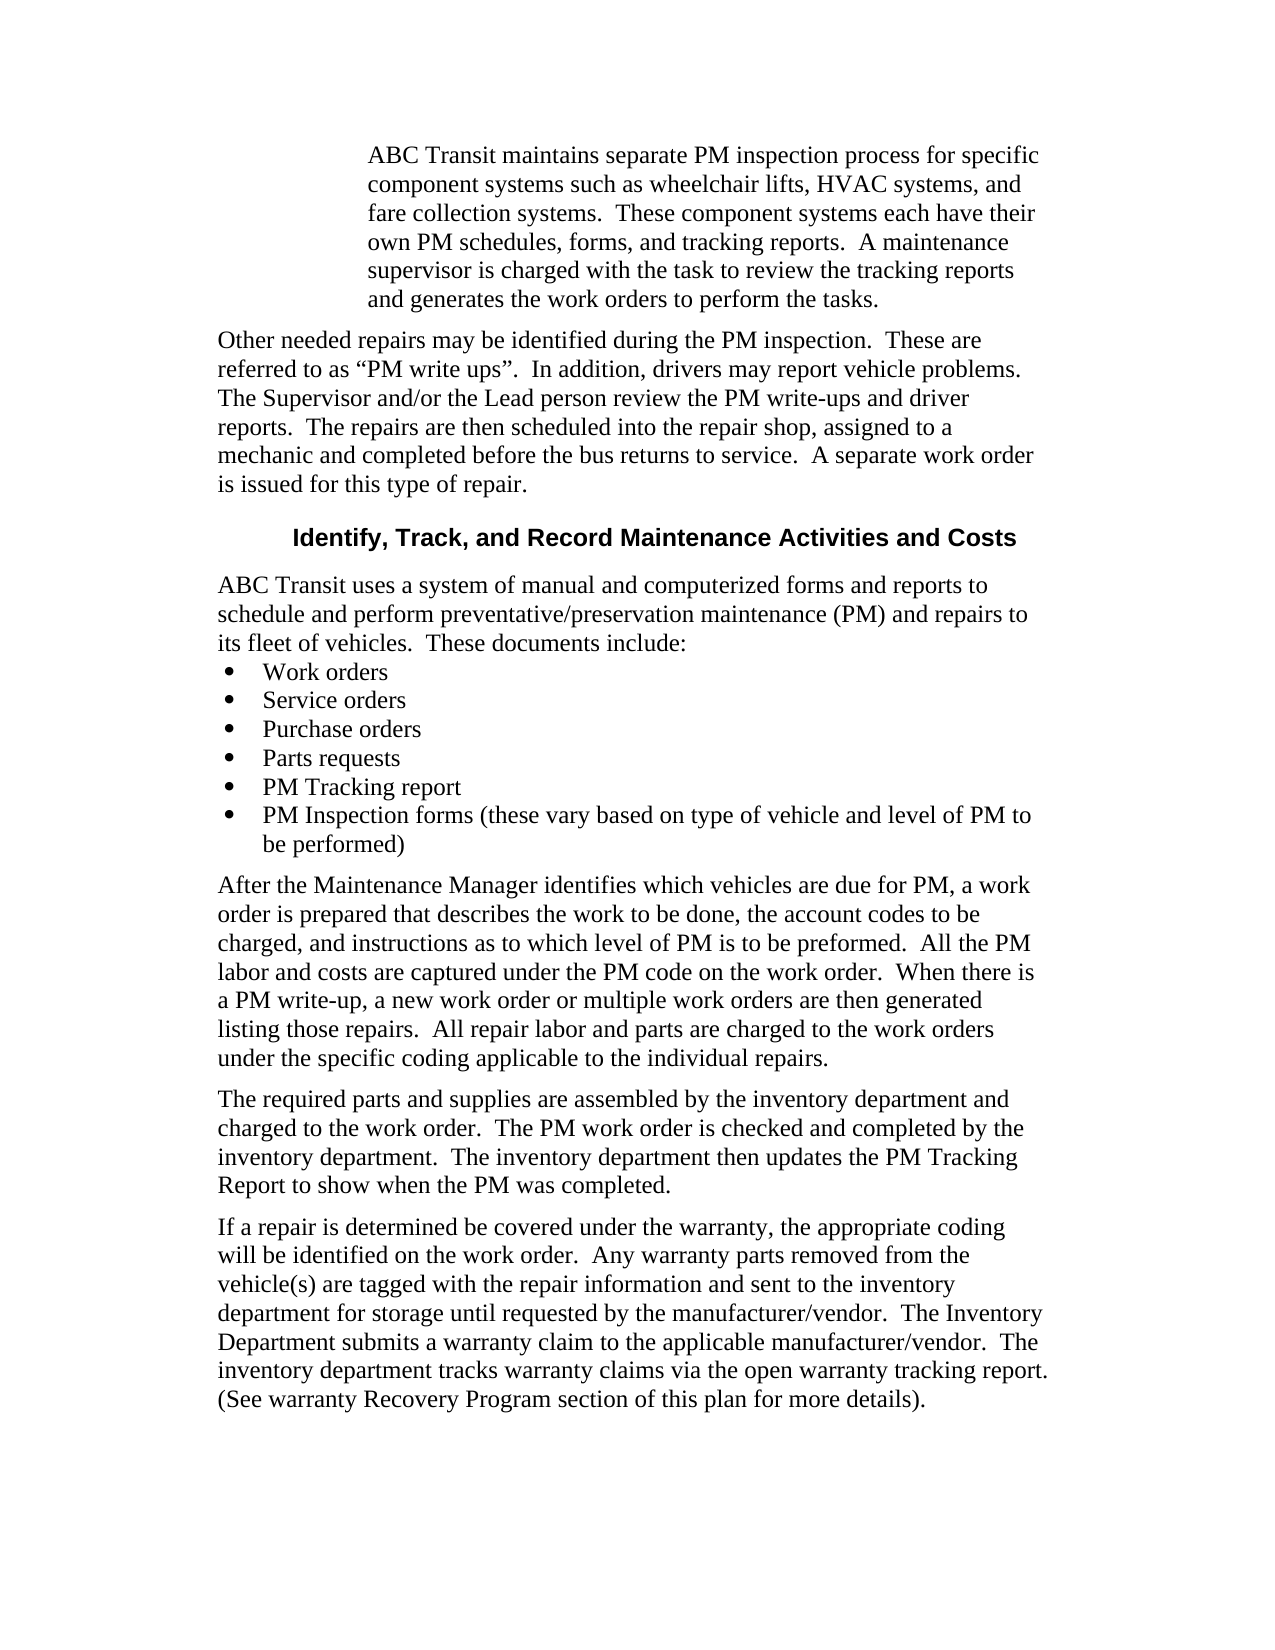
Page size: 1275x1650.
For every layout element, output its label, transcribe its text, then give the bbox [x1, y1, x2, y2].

list Work orders [225, 657, 1050, 686]
list Purchase orders [225, 714, 1050, 743]
list Service orders [225, 686, 1050, 714]
text Other needed repairs may be identified during the PM inspection. These are referred to as “PM write ups”. In addition, drivers may report vehicle problems. The Supervisor and/or the Lead person review the PM write-ups and driver reports. The repairs are then scheduled into the repair shop, assigned to a mechanic and completed before the bus returns to service. A separate work order is issued for this type of repair. [217, 326, 1050, 498]
list Parts requests [225, 743, 1050, 772]
list PM Inspection forms (these vary based on type of vehicle and level of PM to be performed) [225, 801, 1050, 858]
text After the Maintenance Manager identifies which vehicles are due for PM, a work order is prepared that describes the work to be done, the account codes to be charged, and instructions as to which level of PM is to be preformed. All the PM labor and costs are captured under the PM code on the work order. When there is a PM write-up, a new work order or multiple work orders are then generated listing those repairs. All repair labor and parts are charged to the work orders under the specific coding applicable to the individual repairs. [217, 871, 1050, 1072]
text If a repair is determined be covered under the warranty, the appropriate coding will be identified on the work order. Any warranty parts removed from the vehicle(s) are tagged with the repair information and sent to the inventory department for storage until requested by the manufacturer/vendor. The Inventory Department submits a warranty claim to the applicable manufacturer/vendor. The inventory department tracks warranty claims via the open warranty tracking report. (See warranty Recovery Program section of this plan for more details). [217, 1212, 1050, 1413]
text The required parts and supplies are assembled by the inventory department and charged to the work order. The PM work order is checked and completed by the inventory department. The inventory department then updates the PM Tracking Report to show when the PM was completed. [217, 1084, 1050, 1199]
list PM Tracking report [225, 772, 1050, 801]
subtitle Identify, Track, and Record Maintenance Activities and Costs [292, 523, 1050, 552]
text ABC Transit maintains separate PM inspection process for specific component systems such as wheelchair lifts, HVAC systems, and fare collection systems. These component systems each have their own PM schedules, forms, and tracking reports. A maintenance supervisor is charged with the task to review the tracking reports and generates the work orders to perform the tasks. [367, 141, 1050, 313]
text ABC Transit uses a system of manual and computerized forms and reports to schedule and perform preventative/preservation maintenance (PM) and repairs to its fleet of vehicles. These documents include: [217, 571, 1050, 657]
